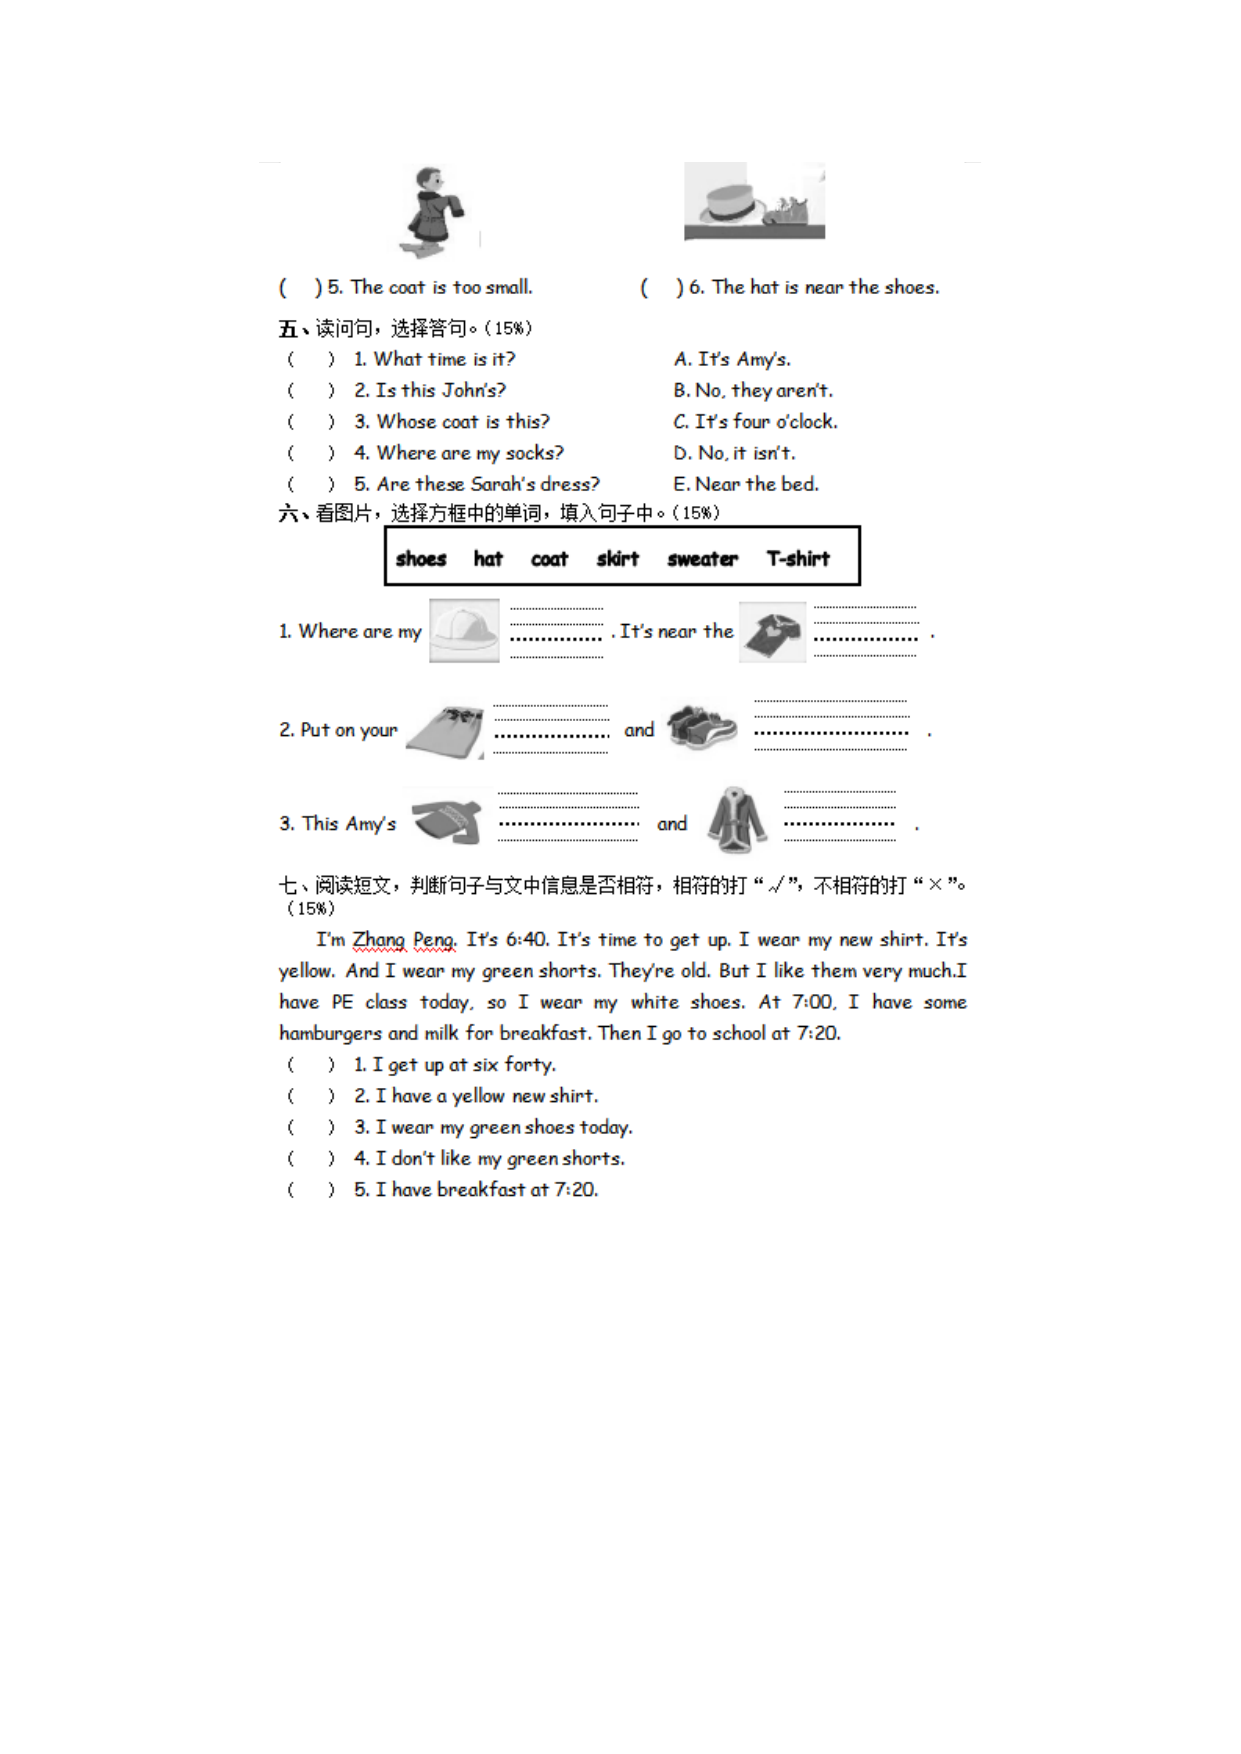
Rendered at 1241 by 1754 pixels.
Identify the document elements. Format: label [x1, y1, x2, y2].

picture [259, 162, 982, 1209]
